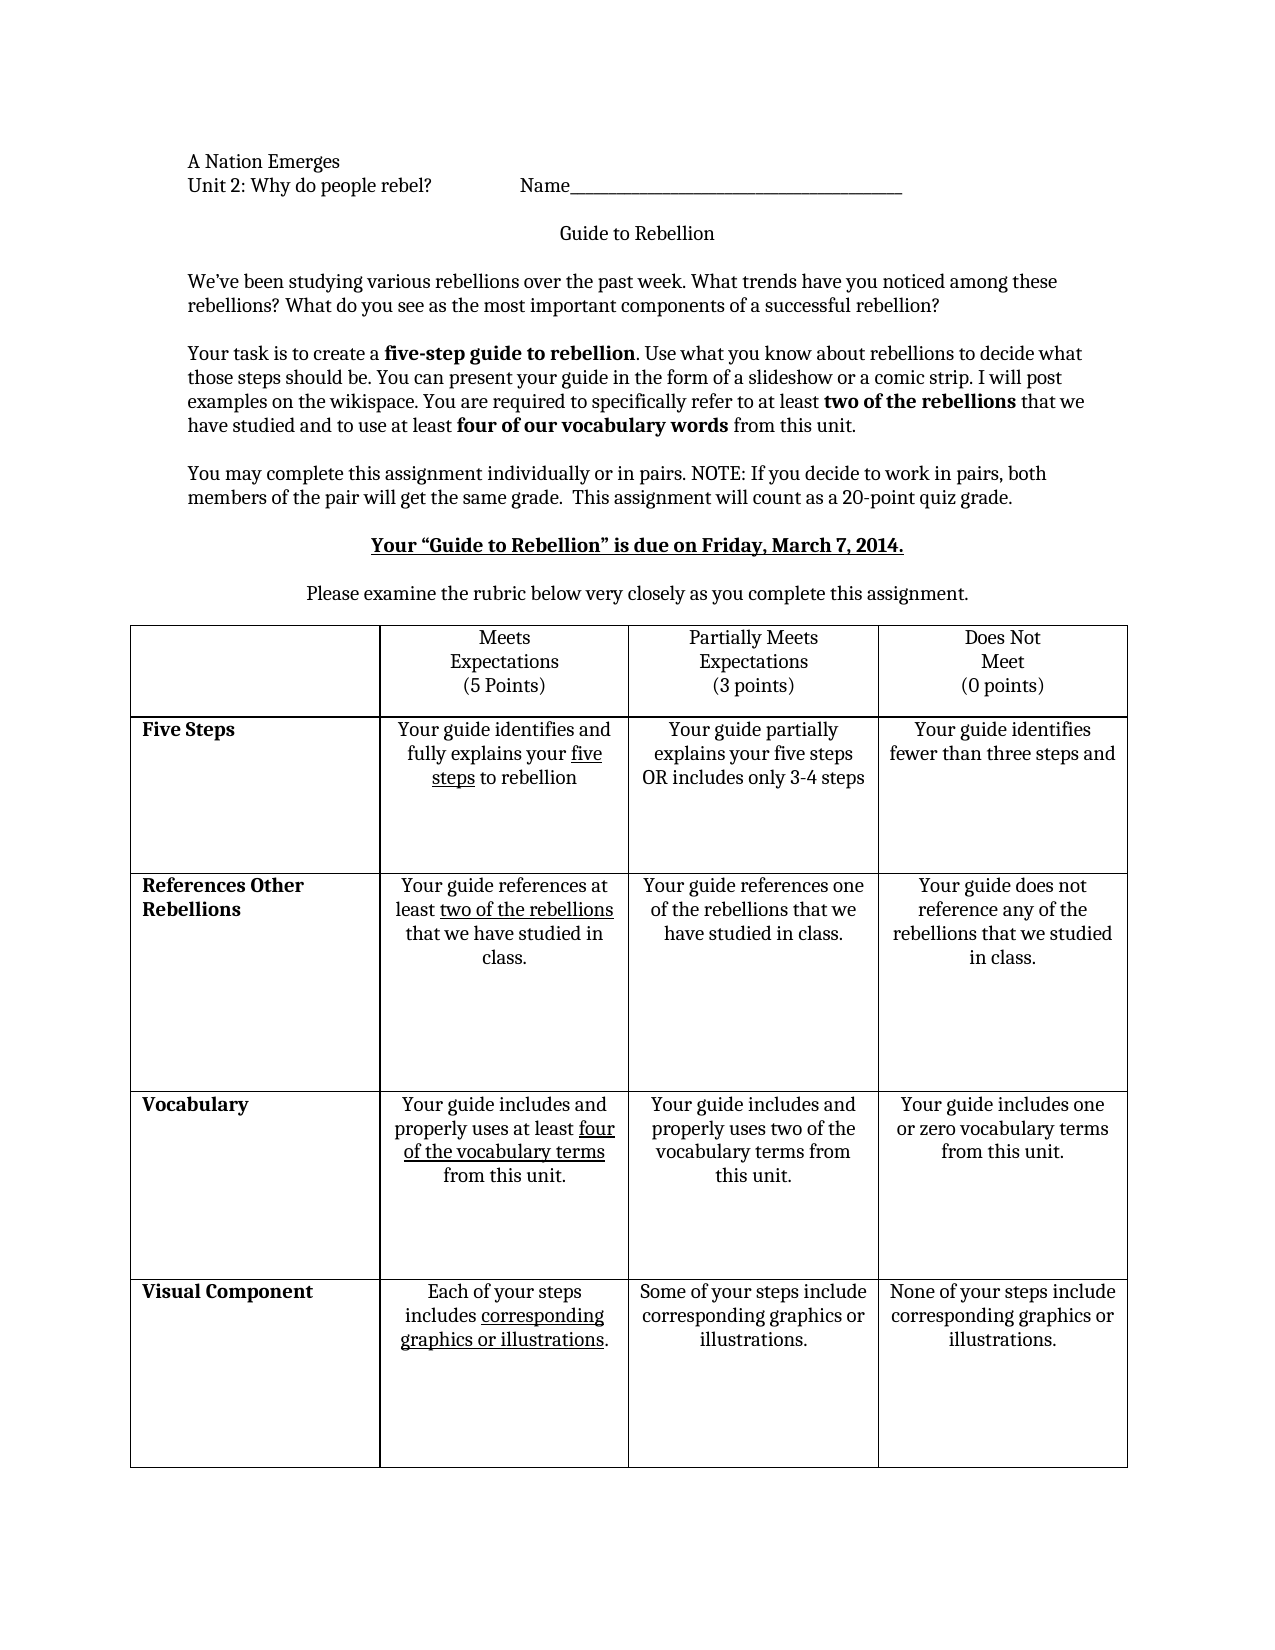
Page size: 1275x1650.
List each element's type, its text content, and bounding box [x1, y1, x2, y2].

table_header Does Not Meet (0 points) [879, 626, 1127, 716]
table_cell Your guide partially explains your five steps OR includes only 3-4 steps [629, 718, 878, 872]
table_cell References Other Rebellions [131, 874, 379, 1091]
table_cell Visual Component [131, 1280, 379, 1467]
text Unit 2: Why do people rebel? Name___________________________________________ [187, 174, 1087, 198]
table_cell Your guide does not reference any of the rebellions that we studied in class. [879, 874, 1127, 1091]
table_cell Vocabulary [131, 1092, 379, 1279]
text A Nation Emerges [187, 150, 1087, 174]
text Guide to Rebellion [187, 222, 1087, 246]
text Your “Guide to Rebellion” is due on Friday, March 7, 2014. [187, 533, 1087, 557]
table_cell Your guide includes one or zero vocabulary terms from this unit. [879, 1092, 1127, 1279]
table_cell Your guide identifies and fully explains your five steps to rebellion [381, 718, 628, 872]
table_header [131, 626, 379, 716]
table_cell None of your steps include corresponding graphics or illustrations. [879, 1280, 1127, 1467]
text You may complete this assignment individually or in pairs. NOTE: If you decide to work in pairs, both members of the pair will get the same grade. This assignment will count as a 20-point quiz grade. [187, 461, 1087, 509]
table_header Meets Expectations (5 Points) [381, 626, 628, 716]
table_cell Your guide identifies fewer than three steps and [879, 718, 1127, 872]
table_cell Each of your steps includes corresponding graphics or illustrations. [381, 1280, 628, 1467]
text Your task is to create a five-step guide to rebellion. Use what you know about rebellions to decide what those steps should be. You can present your guide in the form of a slideshow or a comic strip. I will post examples on the wikispace. You are required to specifically refer to at least two of the rebellions that we have studied and to use at least four of our vocabulary words from this unit. [187, 342, 1087, 437]
table_header Partially Meets Expectations (3 points) [629, 626, 878, 716]
table_cell Some of your steps include corresponding graphics or illustrations. [629, 1280, 878, 1467]
table_cell Your guide includes and properly uses at least four of the vocabulary terms from this unit. [381, 1092, 628, 1279]
table_cell Your guide references at least two of the rebellions that we have studied in class. [381, 874, 628, 1091]
text We’ve been studying various rebellions over the past week. What trends have you noticed among these rebellions? What do you see as the most important components of a successful rebellion? [187, 270, 1087, 318]
text Please examine the rubric below very closely as you complete this assignment. [187, 581, 1087, 605]
table_cell Your guide references one of the rebellions that we have studied in class. [629, 874, 878, 1091]
table_cell Five Steps [131, 718, 379, 872]
table_cell Your guide includes and properly uses two of the vocabulary terms from this unit. [629, 1092, 878, 1279]
